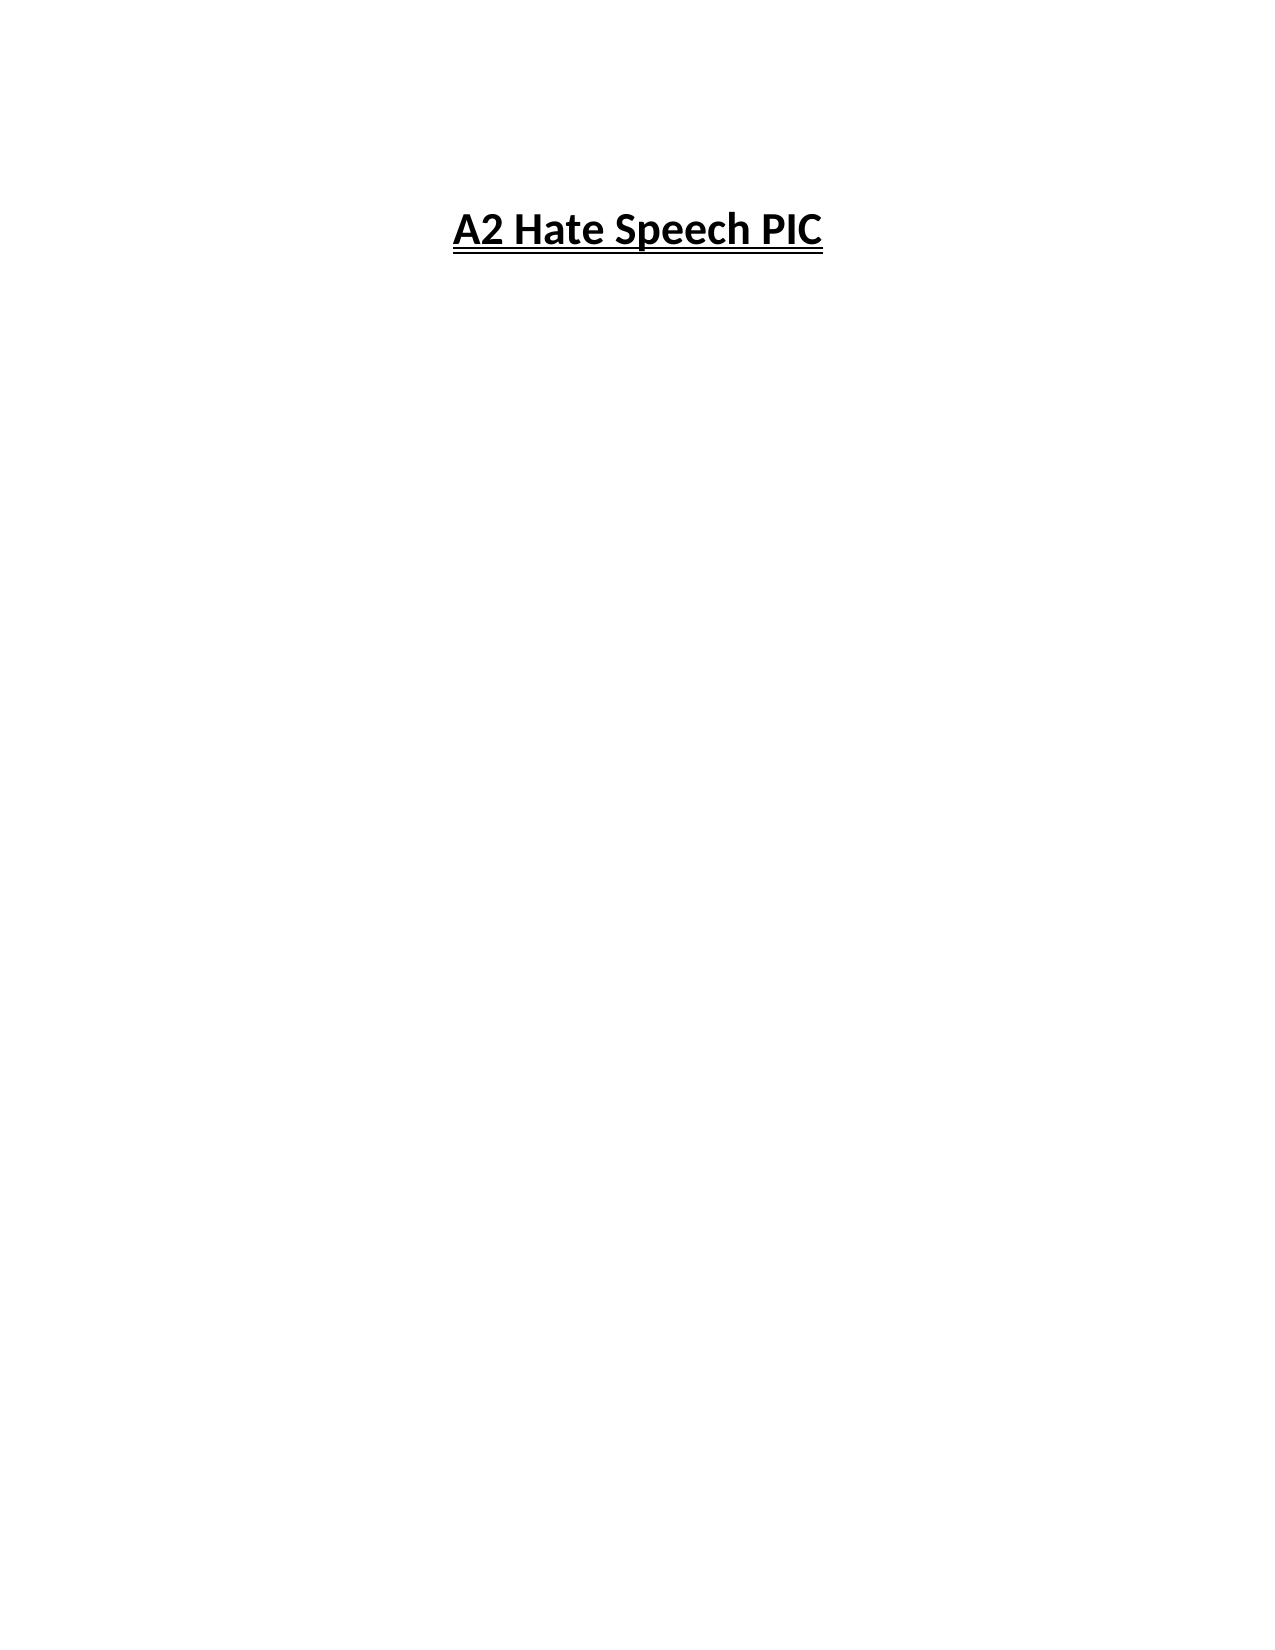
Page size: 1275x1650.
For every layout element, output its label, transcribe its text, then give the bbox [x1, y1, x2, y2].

subtitle A2 Hate Speech PIC [187, 200, 1087, 256]
